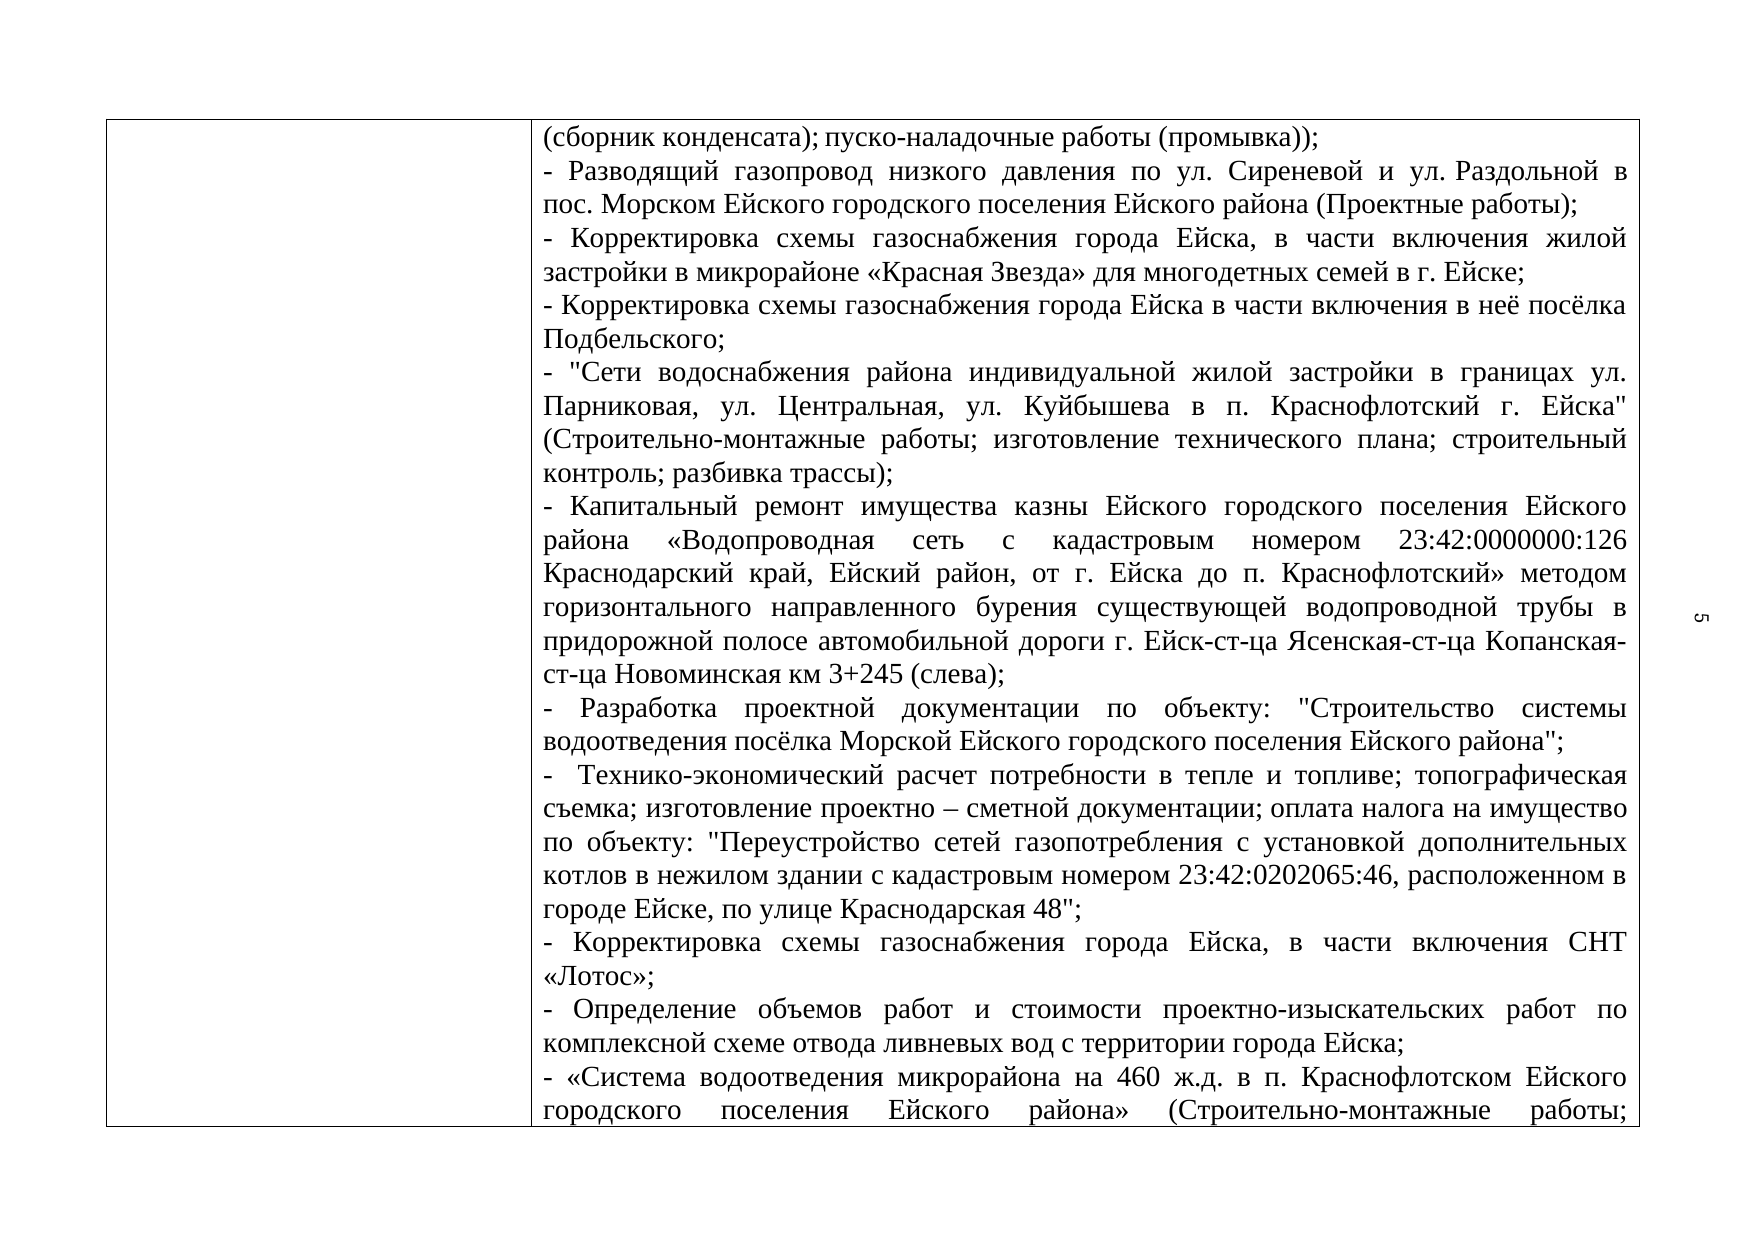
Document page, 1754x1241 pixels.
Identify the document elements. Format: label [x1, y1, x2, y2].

table_cell [532, 120, 1639, 1126]
table_cell [107, 120, 531, 1126]
